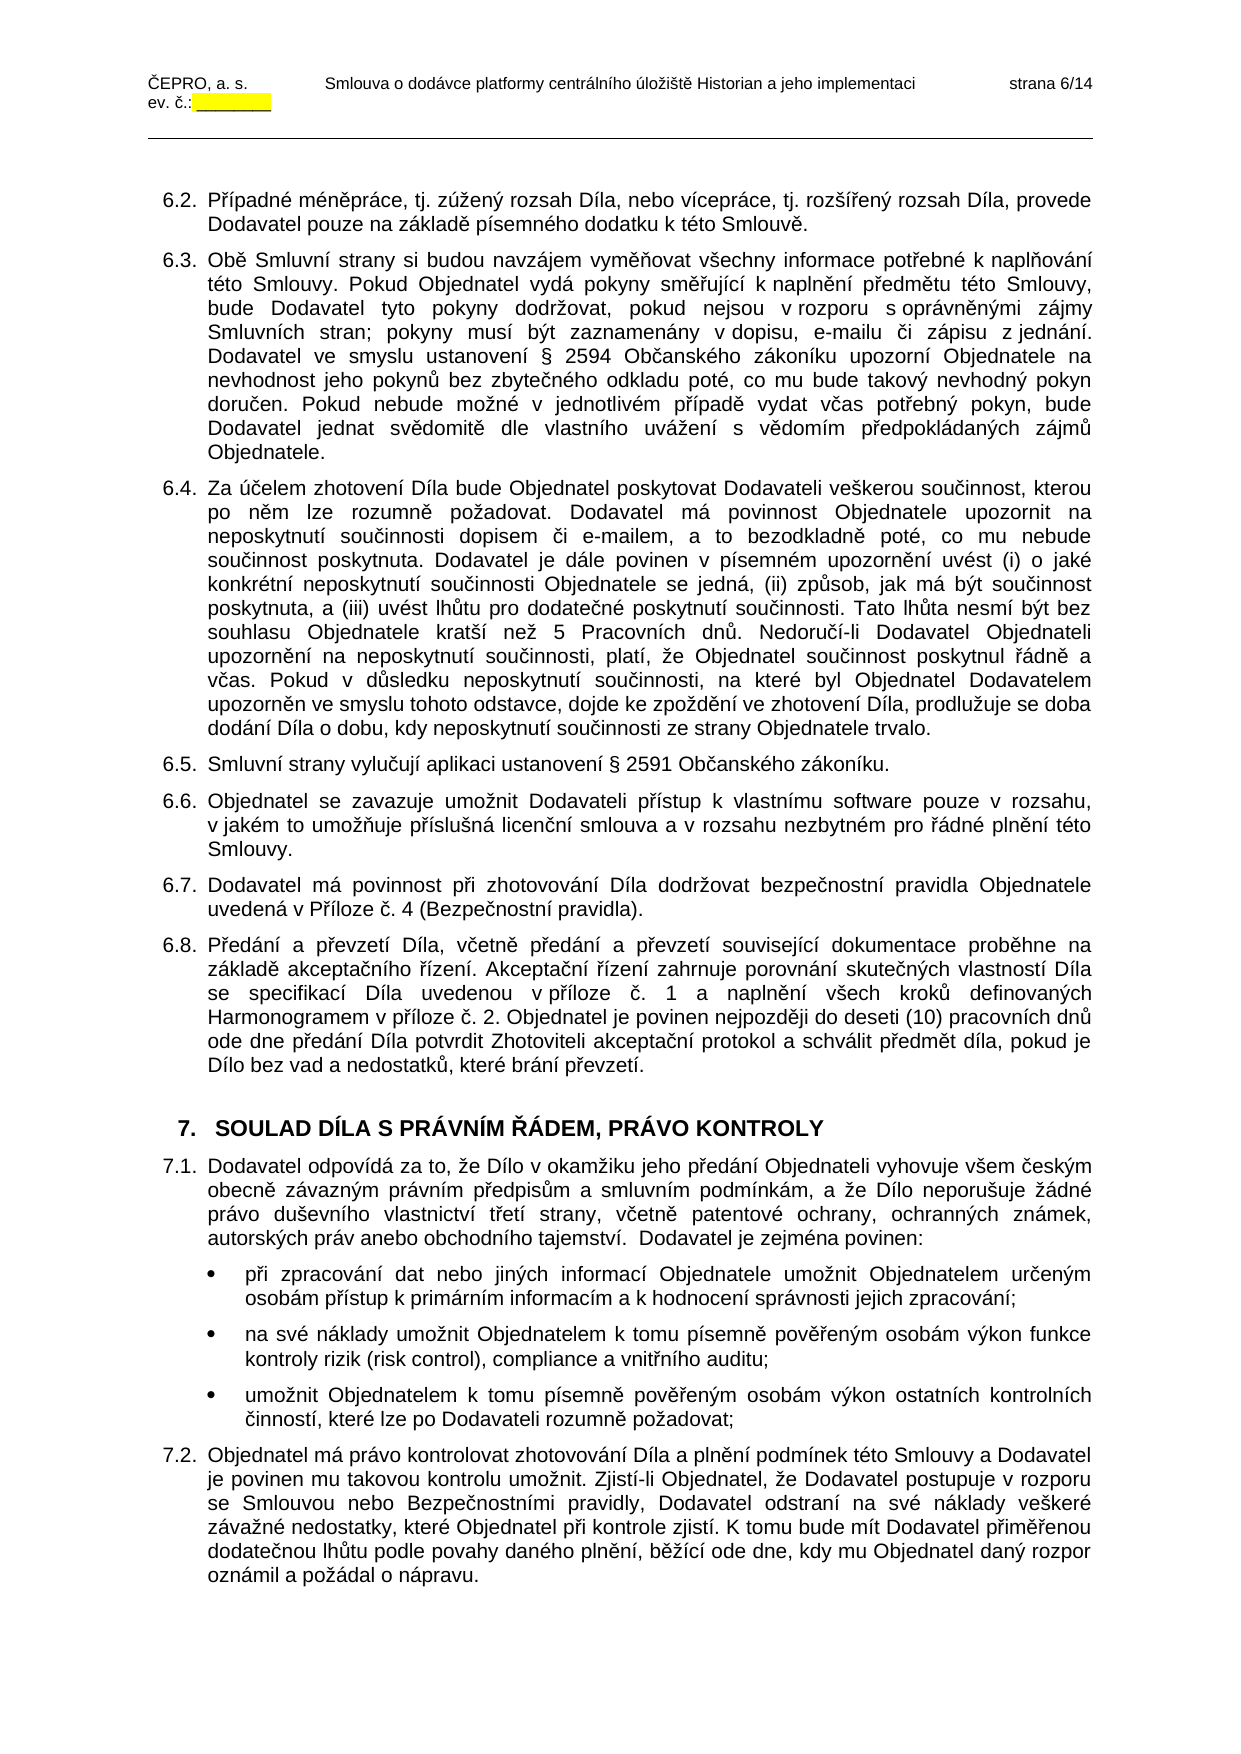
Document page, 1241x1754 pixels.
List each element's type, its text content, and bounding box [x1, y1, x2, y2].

text Předání a převzetí Díla, včetně předání a převzetí související dokumentace proběhne na základě akceptačního řízení. Akceptační řízení zahrnuje porovnání skutečných vlastností Díla se specifikací Díla uvedenou v příloze č. 1 a naplnění všech kroků definovaných Harmonogramem v příloze č. 2. Objednatel je povinen nejpozději do deseti (10) pracovních dnů ode dne předání Díla potvrdit Zhotoviteli akceptační protokol a schválit předmět díla, pokud je Dílo bez vad a nedostatků, které brání převzetí. [162, 933, 1093, 1077]
text Dodavatel odpovídá za to, že Dílo v okamžiku jeho předání Objednateli vyhovuje všem českým obecně závazným právním předpisům a smluvním podmínkám, a že Dílo neporušuje žádné právo duševního vlastnictví třetí strany, včetně patentové ochrany, ochranných známek, autorských práv anebo obchodního tajemství. Dodavatel je zejména povinen: [162, 1153, 1093, 1249]
text Smluvní strany vylučují aplikaci ustanovení § 2591 Občanského zákoníku. [162, 752, 1093, 776]
text Objednatel má právo kontrolovat zhotovování Díla a plnění podmínek této Smlouvy a Dodavatel je povinen mu takovou kontrolu umožnit. Zjistí-li Objednatel, že Dodavatel postupuje v rozporu se Smlouvou nebo Bezpečnostními pravidly, Dodavatel odstraní na své náklady veškeré závažné nedostatky, které Objednatel při kontrole zjistí. K tomu bude mít Dodavatel přiměřenou dodatečnou lhůtu podle povahy daného plnění, běžící ode dne, kdy mu Objednatel daný rozpor oznámil a požádal o nápravu. [162, 1443, 1093, 1587]
list na své náklady umožnit Objednatelem k tomu písemně pověřeným osobám výkon funkce kontroly rizik (risk control), compliance a vnitřního auditu; [207, 1322, 1093, 1370]
text Dodavatel má povinnost při zhotovování Díla dodržovat bezpečnostní pravidla Objednatele uvedená v Příloze č. 4 (Bezpečnostní pravidla). [162, 873, 1093, 921]
text Objednatel se zavazuje umožnit Dodavateli přístup k vlastnímu software pouze v rozsahu, v jakém to umožňuje příslušná licenční smlouva a v rozsahu nezbytném pro řádné plnění této Smlouvy. [162, 788, 1093, 860]
text Za účelem zhotovení Díla bude Objednatel poskytovat Dodavateli veškerou součinnost, kterou po něm lze rozumně požadovat. Dodavatel má povinnost Objednatele upozornit na neposkytnutí součinnosti dopisem či e-mailem, a to bezodkladně poté, co mu nebude součinnost poskytnuta. Dodavatel je dále povinen v písemném upozornění uvést (i) o jaké konkrétní neposkytnutí součinnosti Objednatele se jedná, (ii) způsob, jak má být součinnost poskytnuta, a (iii) uvést lhůtu pro dodatečné poskytnutí součinnosti. Tato lhůta nesmí být bez souhlasu Objednatele kratší než 5 Pracovních dnů. Nedoručí-li Dodavatel Objednateli upozornění na neposkytnutí součinnosti, platí, že Objednatel součinnost poskytnul řádně a včas. Pokud v důsledku neposkytnutí součinnosti, na které byl Objednatel Dodavatelem upozorněn ve smyslu tohoto odstavce, dojde ke zpoždění ve zhotovení Díla, prodlužuje se doba dodání Díla o dobu, kdy neposkytnutí součinnosti ze strany Objednatele trvalo. [162, 476, 1093, 739]
list umožnit Objednatelem k tomu písemně pověřeným osobám výkon ostatních kontrolních činností, které lze po Dodavateli rozumně požadovat; [207, 1383, 1093, 1431]
text Obě Smluvní strany si budou navzájem vyměňovat všechny informace potřebné k naplňování této Smlouvy. Pokud Objednatel vydá pokyny směřující k naplnění předmětu této Smlouvy, bude Dodavatel tyto pokyny dodržovat, pokud nejsou v rozporu s oprávněnými zájmy Smluvních stran; pokyny musí být zaznamenány v dopisu, e-mailu či zápisu z jednání. Dodavatel ve smyslu ustanovení § 2594 Občanského zákoníku upozorní Objednatele na nevhodnost jeho pokynů bez zbytečného odkladu poté, co mu bude takový nevhodný pokyn doručen. Pokud nebude možné v jednotlivém případě vydat včas potřebný pokyn, bude Dodavatel jednat svědomitě dle vlastního uvážení s vědomím předpokládaných zájmů Objednatele. [162, 248, 1093, 463]
subtitle Soulad Díla s právním řádem, Právo kontroly [177, 1114, 1093, 1141]
list při zpracování dat nebo jiných informací Objednatele umožnit Objednatelem určeným osobám přístup k primárním informacím a k hodnocení správnosti jejich zpracování; [207, 1262, 1093, 1310]
text Případné méněpráce, tj. zúžený rozsah Díla, nebo vícepráce, tj. rozšířený rozsah Díla, provede Dodavatel pouze na základě písemného dodatku k této Smlouvě. [162, 187, 1093, 235]
